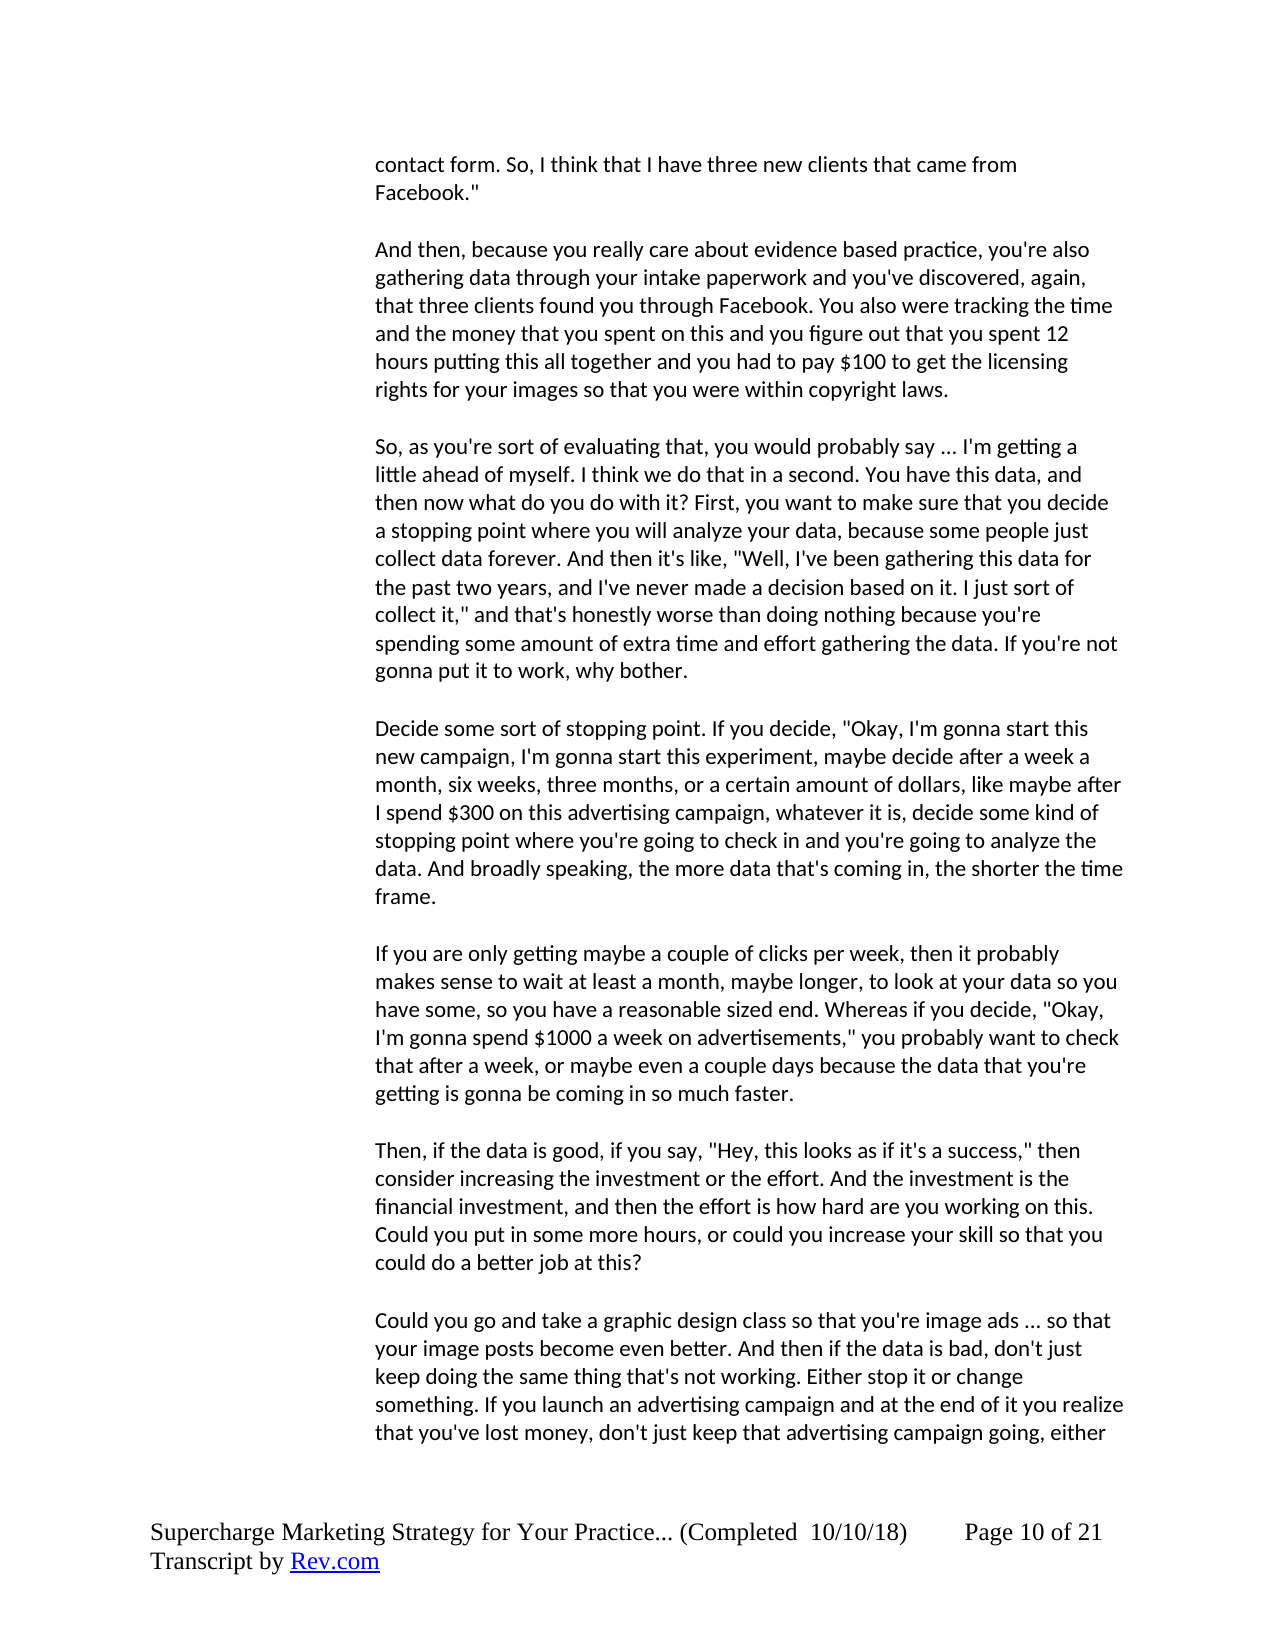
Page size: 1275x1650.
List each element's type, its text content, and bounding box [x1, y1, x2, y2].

text If you are only getting maybe a couple of clicks per week, then it probably makes sense to wait at least a month, maybe longer, to look at your data so you have some, so you have a reasonable sized end. Whereas if you decide, "Okay, I'm gonna spend $1000 a week on advertisements," you probably want to check that after a week, or maybe even a couple days because the data that you're getting is gonna be coming in so much faster. [150, 939, 1125, 1107]
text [150, 1306, 1125, 1446]
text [150, 150, 1125, 206]
text Decide some sort of stopping point. If you decide, "Okay, I'm gonna start this new campaign, I'm gonna start this experiment, maybe decide after a week a month, six weeks, three months, or a certain amount of dollars, like maybe after I spend $300 on this advertising campaign, whatever it is, decide some kind of stopping point where you're going to check in and you're going to analyze the data. And broadly speaking, the more data that's coming in, the shorter the time frame. [150, 714, 1125, 910]
text And then, because you really care about evidence based practice, you're also gathering data through your intake paperwork and you've discovered, again, that three clients found you through Facebook. You also were tracking the time and the money that you spent on this and you figure out that you spent 12 hours putting this all together and you had to pay $100 to get the licensing rights for your images so that you were within copyright laws. [150, 235, 1125, 403]
text So, as you're sort of evaluating that, you would probably say ... I'm getting a little ahead of myself. I think we do that in a second. You have this data, and then now what do you do with it? First, you want to make sure that you decide a stopping point where you will analyze your data, because some people just collect data forever. And then it's like, "Well, I've been gathering this data for the past two years, and I've never made a decision based on it. I just sort of collect it," and that's honestly worse than doing nothing because you're spending some amount of extra time and effort gathering the data. If you're not gonna put it to work, why bother. [150, 432, 1125, 685]
text Then, if the data is good, if you say, "Hey, this looks as if it's a success," then consider increasing the investment or the effort. And the investment is the financial investment, and then the effort is how hard are you working on this. Could you put in some more hours, or could you increase your skill so that you could do a better job at this? [150, 1136, 1125, 1277]
